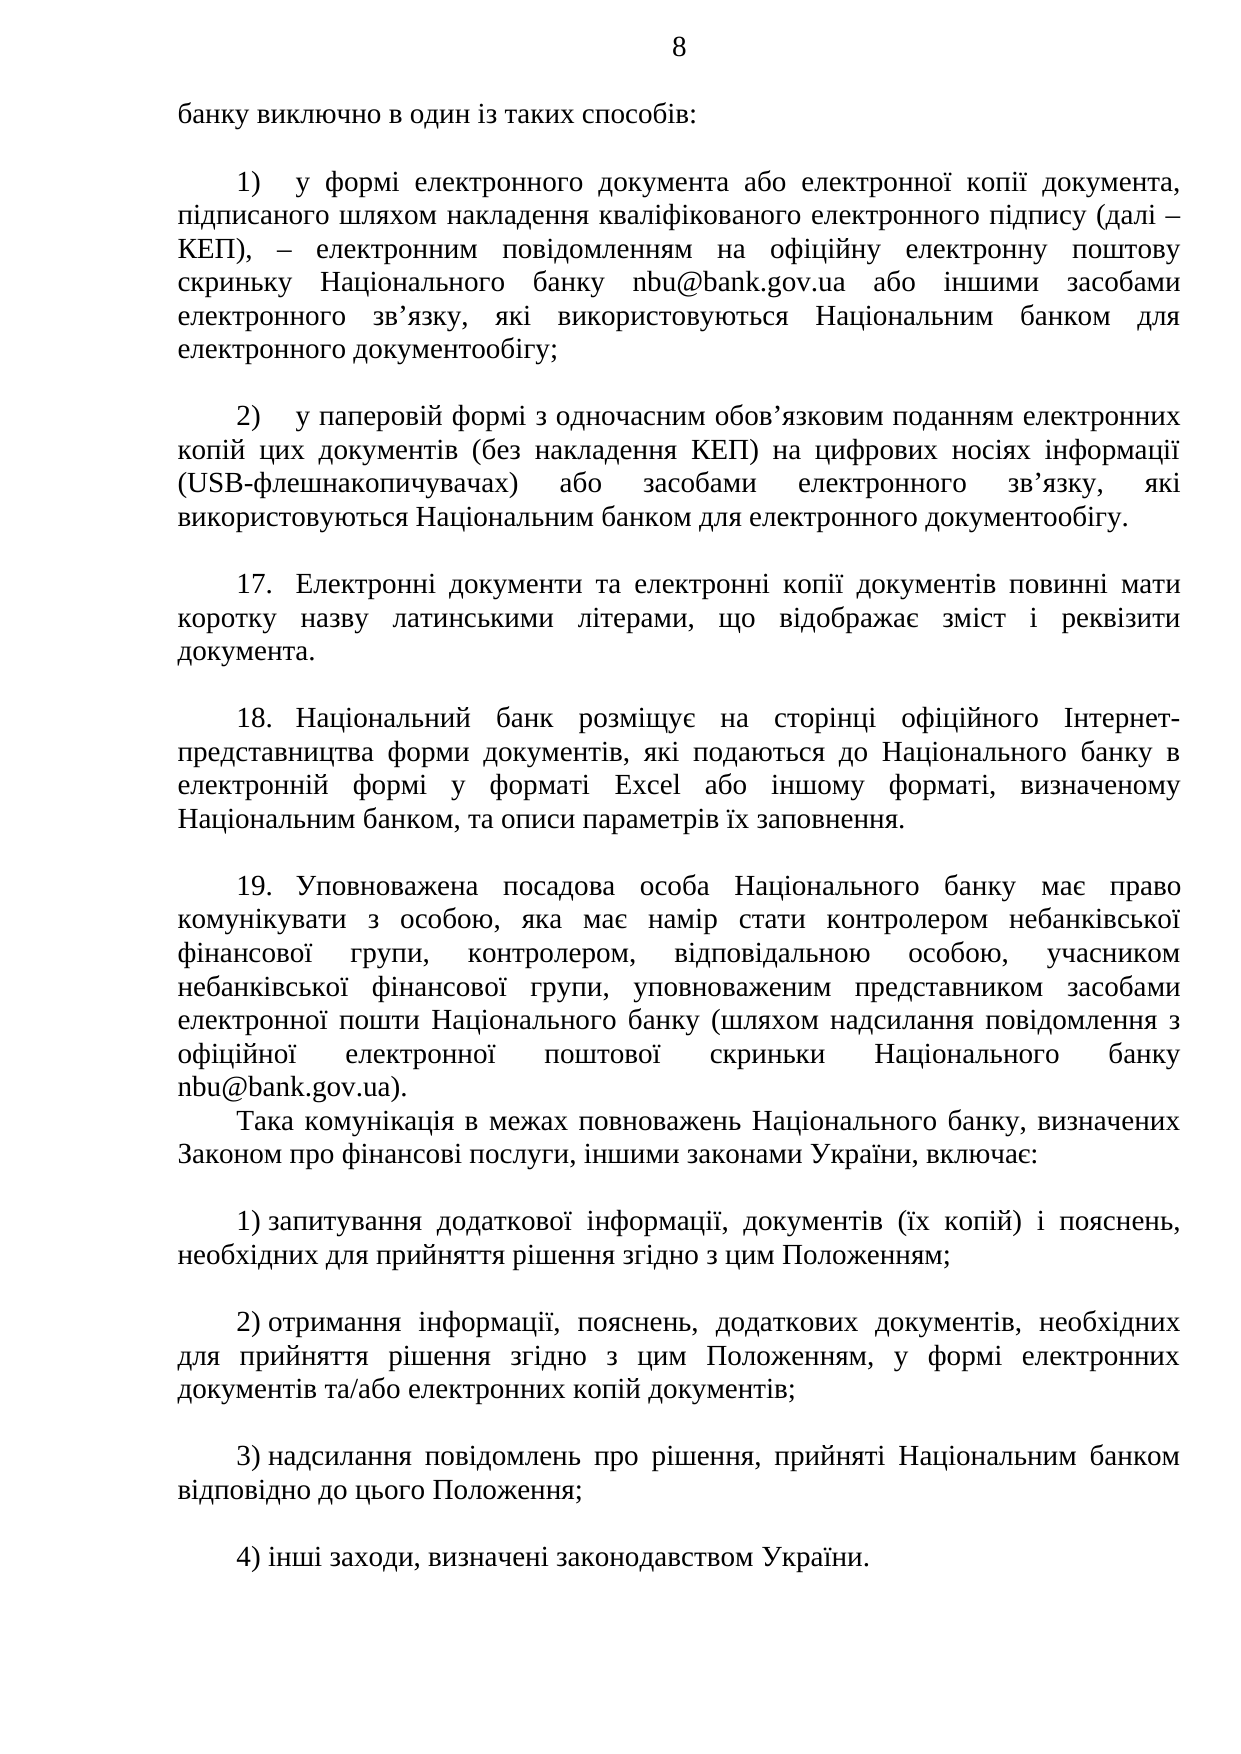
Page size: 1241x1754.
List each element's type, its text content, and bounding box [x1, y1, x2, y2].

list надсилання повідомлень про рішення, прийняті Національним банком відповідно до цього Положення; [177, 1438, 1181, 1505]
list Електронні документи та електронні копії документів повинні мати коротку назву латинськими літерами, що відображає зміст і реквізити документа. [177, 566, 1181, 667]
list інші заходи, визначені законодавством України. [177, 1539, 1181, 1572]
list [177, 97, 1181, 130]
list Уповноважена посадова особа Національного банку має право комунікувати з особою, яка має намір стати контролером небанківської фінансової групи, контролером, відповідальною особою, учасником небанківської фінансової групи, уповноваженим представником засобами електронної пошти Національного банку (шляхом надсилання повідомлення з офіційної електронної поштової скриньки Національного банку nbu@bank.gov.ua). [177, 868, 1181, 1103]
list запитування додаткової інформації, документів (їх копій) і пояснень, необхідних для прийняття рішення згідно з цим Положенням; [177, 1203, 1181, 1271]
list у паперовій формі з одночасним обов’язковим поданням електронних копій цих документів (без накладення КЕП) на цифрових носіях інформації (USB-флешнакопичувачах) або засобами електронного зв’язку, які використовуються Національним банком для електронного документообігу. [177, 398, 1181, 533]
list Така комунікація в межах повноважень Національного банку, визначених Законом про фінансові послуги, іншими законами України, включає: [177, 1103, 1181, 1170]
list отримання інформації, пояснень, додаткових документів, необхідних для прийняття рішення згідно з цим Положенням, у формі електронних документів та/або електронних копій документів; [177, 1304, 1181, 1405]
list у формі електронного документа або електронної копії документа, підписаного шляхом накладення кваліфікованого електронного підпису (далі – КЕП), – електронним повідомленням на офіційну електронну поштову скриньку Національного банку nbu@bank.gov.ua або іншими засобами електронного зв’язку, які використовуються Національним банком для електронного документообігу; [177, 164, 1181, 365]
list Національний банк розміщує на сторінці офіційного Інтернет-представництва форми документів, які подаються до Національного банку в електронній формі у форматі Excel або іншому форматі, визначеному Національним банком, та описи параметрів їх заповнення. [177, 700, 1181, 834]
